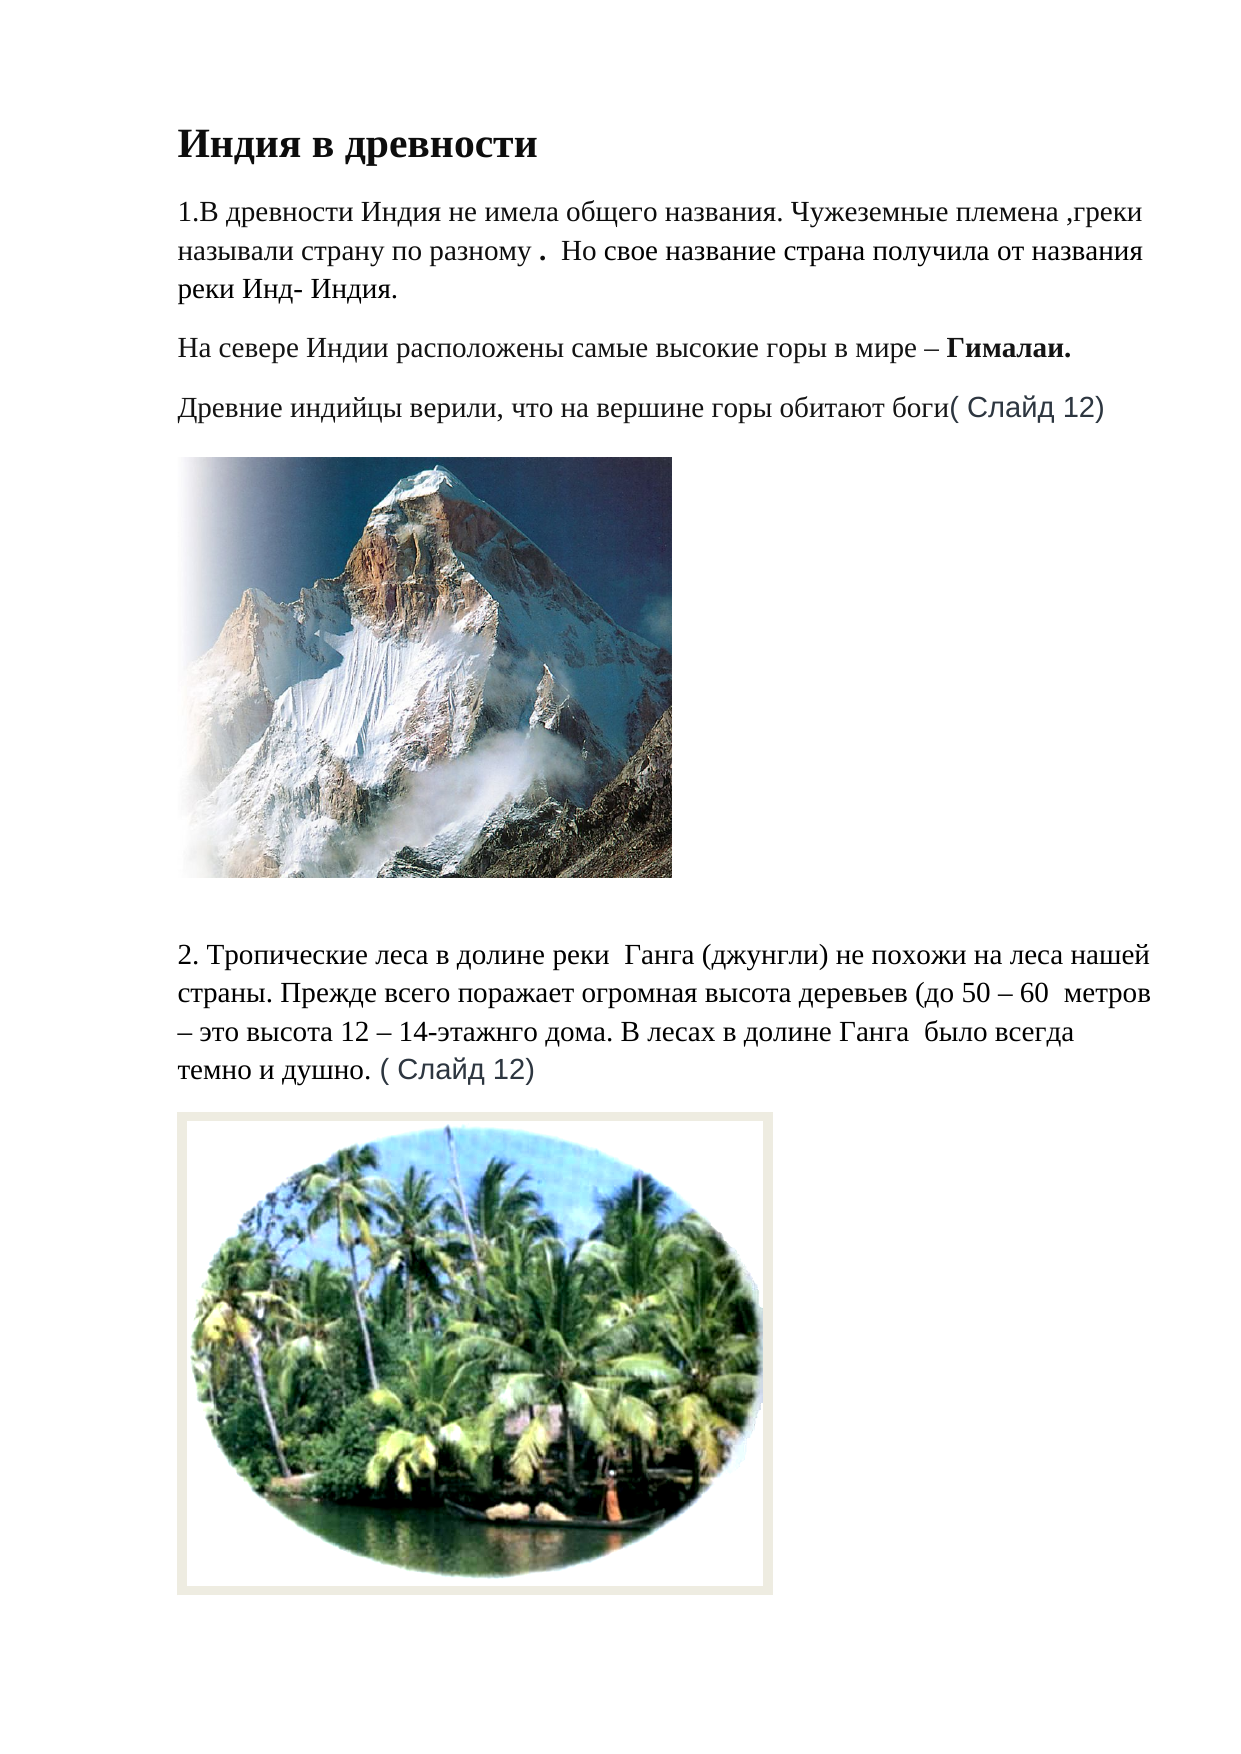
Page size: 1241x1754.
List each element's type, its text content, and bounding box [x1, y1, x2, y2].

text Индия в древности [177, 118, 1152, 166]
text 2. Тропические леса в долине реки Ганга (джунгли) не похожи на леса нашей страны. Прежде всего поражает огромная высота деревьев (до 50 – 60 метров – это высота 12 – 14-этажнго дома. В лесах в долине Ганга было всегда темно и душно. ( Слайд 12) [177, 937, 1152, 1086]
text 1.В древности Индия не имела общего названия. Чужеземные племена ,греки называли страну по разному . Но свое название страна получила от названия реки Инд- Индия. [177, 194, 1152, 305]
picture [177, 457, 672, 878]
text Древние индийцы верили, что на вершине горы обитают боги( Слайд 12) [177, 390, 1152, 423]
text На севере Индии расположены самые высокие горы в мире – Гималаи. [177, 331, 1152, 364]
